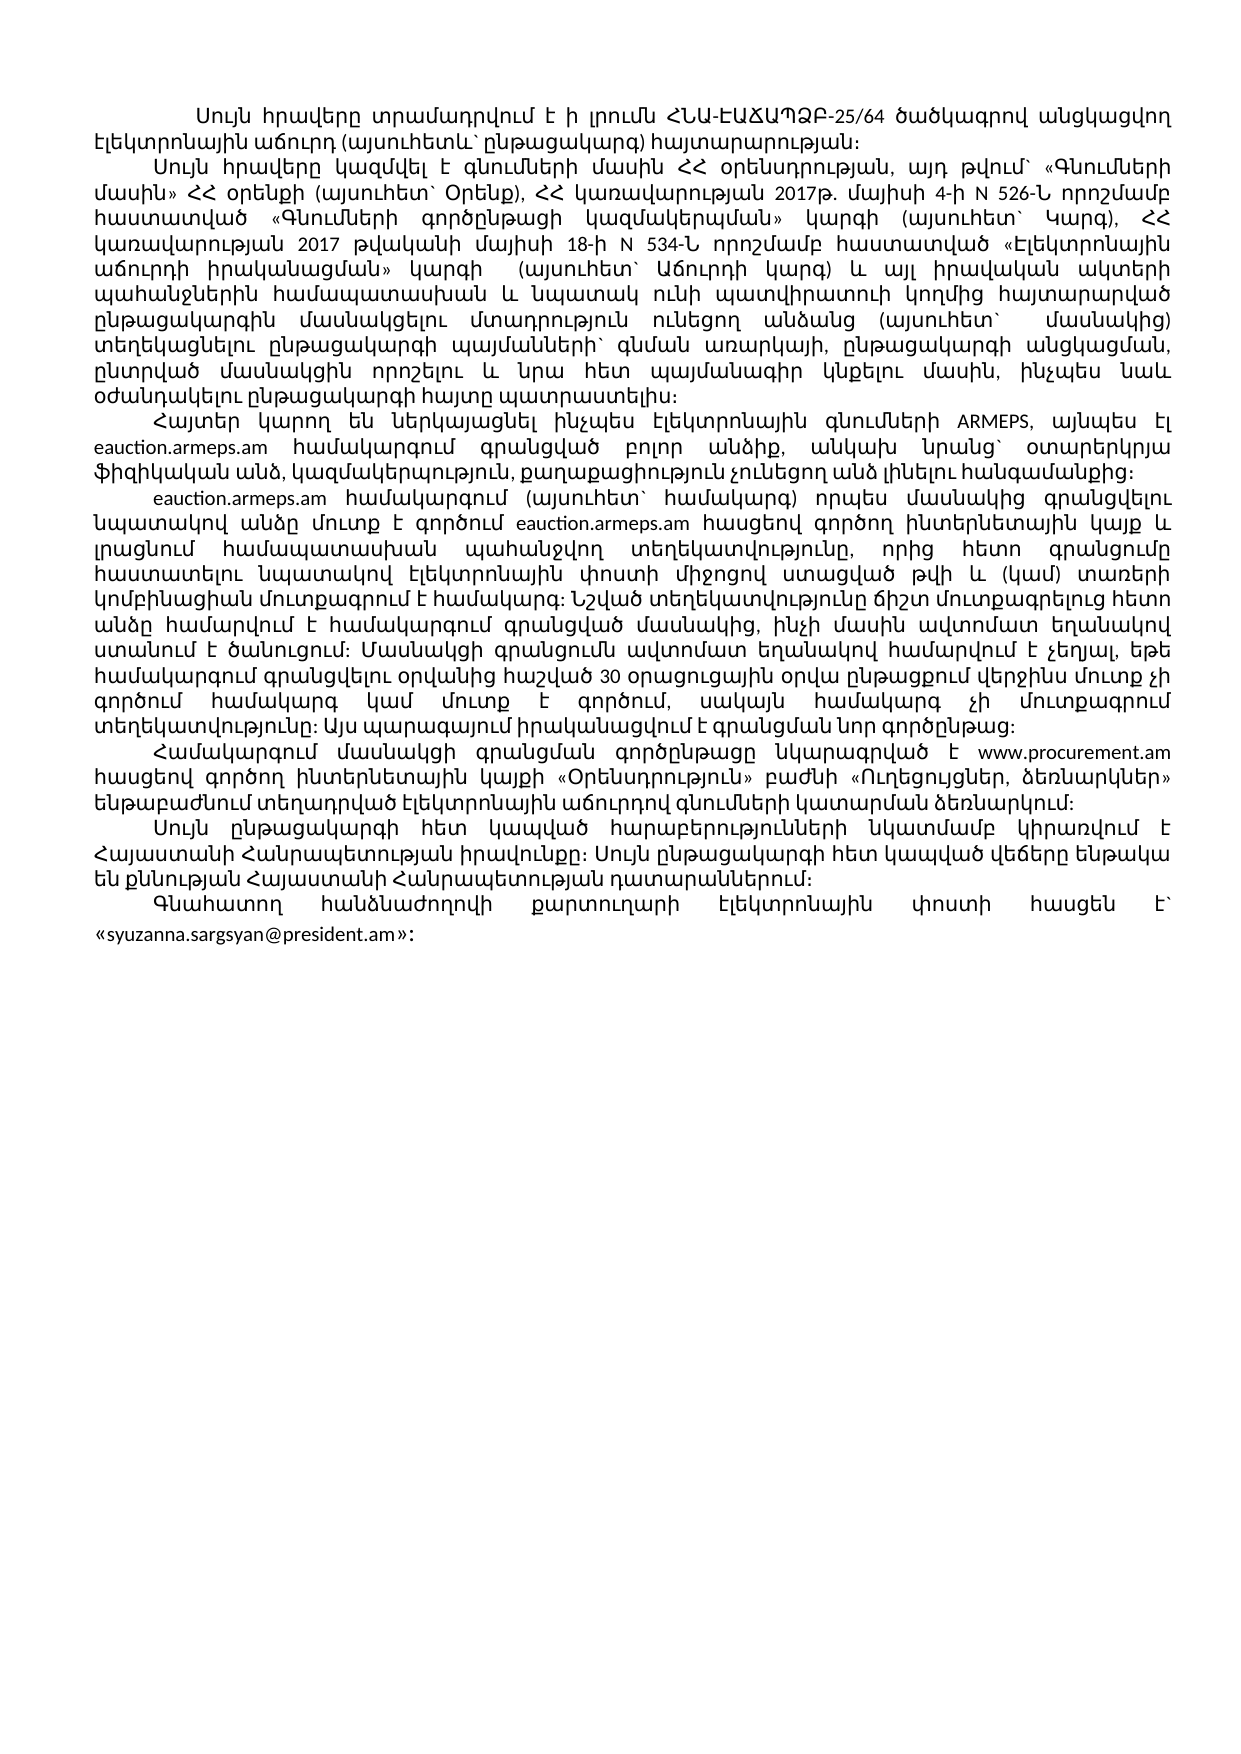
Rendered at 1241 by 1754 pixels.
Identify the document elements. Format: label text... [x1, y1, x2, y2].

text Սույն հրավերը կազմվել է գնումների մասին ՀՀ օրենսդրության, այդ թվում` «Գնումների մասին» ՀՀ օրենքի (այսուհետ` Օրենք), ՀՀ կառավարության 2017թ. մայիսի 4-ի N 526-Ն որոշմամբ հաստատված «Գնումների գործընթացի կազմակերպման» կարգի (այսուհետ` Կարգ), ՀՀ կառավարության 2017 թվականի մայիսի 18-ի N 534-Ն որոշմամբ հաստատված «Էլեկտրոնային աճուրդի իրականացման» կարգի (այսուհետ` Աճուրդի կարգ) և այլ իրավական ակտերի պահանջներին համապատասխան և նպատակ ունի պատվիրատուի կողմից հայտարարված ընթացակարգին մասնակցելու մտադրություն ունեցող անձանց (այսուհետ` մասնակից) տեղեկացնելու ընթացակարգի պայմանների` գնման առարկայի, ընթացակարգի անցկացման, ընտրված մասնակցին որոշելու և նրա հետ պայմանագիր կնքելու մասին, ինչպես նաև օժանդակելու ընթացակարգի հայտը պատրաստելիս։ [94, 154, 1171, 409]
text Համակարգում մասնակցի գրանցման գործընթացը նկարագրված է www.procurement.am հասցեով գործող ինտերնետային կայքի «Օրենսդրություն» բաժնի «Ուղեցույցներ, ձեռնարկներ» ենթաբաժնում տեղադրված էլեկտրոնային աճուրդով գնումների կատարման ձեռնարկում: [94, 739, 1171, 815]
text Սույն հրավերը տրամադրվում է ի լրումն ՀՆԱ-ԷԱՃԱՊՁԲ-25/64 ծածկագրով անցկացվող էլեկտրոնային աճուրդ (այսուհետև` ընթացակարգ) հայտարարության։ [94, 104, 1171, 154]
text Հայտեր կարող են ներկայացնել ինչպես էլեկտրոնային գնումների ARMEPS, այնպես էլ eauction.armeps.am համակարգում գրանցված բոլոր անձիք, անկախ նրանց` օտարերկրյա ֆիզիկական անձ, կազմակերպություն, քաղաքացիություն չունեցող անձ լինելու հանգամանքից։ [94, 409, 1171, 485]
text Սույն ընթացակարգի հետ կապված հարաբերությունների նկատմամբ կիրառվում է Հայաստանի Հանրապետության իրավունքը։ Սույն ընթացակարգի հետ կապված վեճերը ենթակա են քննության Հայաստանի Հանրապետության դատարաններում։ [94, 815, 1171, 892]
text Գնահատող հանձնաժողովի քարտուղարի էլեկտրոնային փոստի հասցեն է` «syuzanna.sargsyan@president.am»: [94, 892, 1171, 948]
text eauction.armeps.am համակարգում (այսուհետ` համակարգ) որպես մասնակից գրանցվելու նպատակով անձը մուտք է գործում eauction.armeps.am հասցեով գործող ինտերնետային կայք և լրացնում համապատասխան պահանջվող տեղեկատվությունը, որից հետո գրանցումը հաստատելու նպատակով էլեկտրոնային փոստի միջոցով ստացված թվի և (կամ) տառերի կոմբինացիան մուտքագրում է համակարգ: Նշված տեղեկատվությունը ճիշտ մուտքագրելուց հետո անձը համարվում է համակարգում գրանցված մասնակից, ինչի մասին ավտոմատ եղանակով ստանում է ծանուցում: Մասնակցի գրանցումն ավտոմատ եղանակով համարվում է չեղյալ, եթե համակարգում գրանցվելու օրվանից հաշված 30 օրացուցային օրվա ընթացքում վերջինս մուտք չի գործում համակարգ կամ մուտք է գործում, սակայն համակարգ չի մուտքագրում տեղեկատվությունը: Այս պարագայում իրականացվում է գրանցման նոր գործընթաց: [94, 485, 1171, 739]
